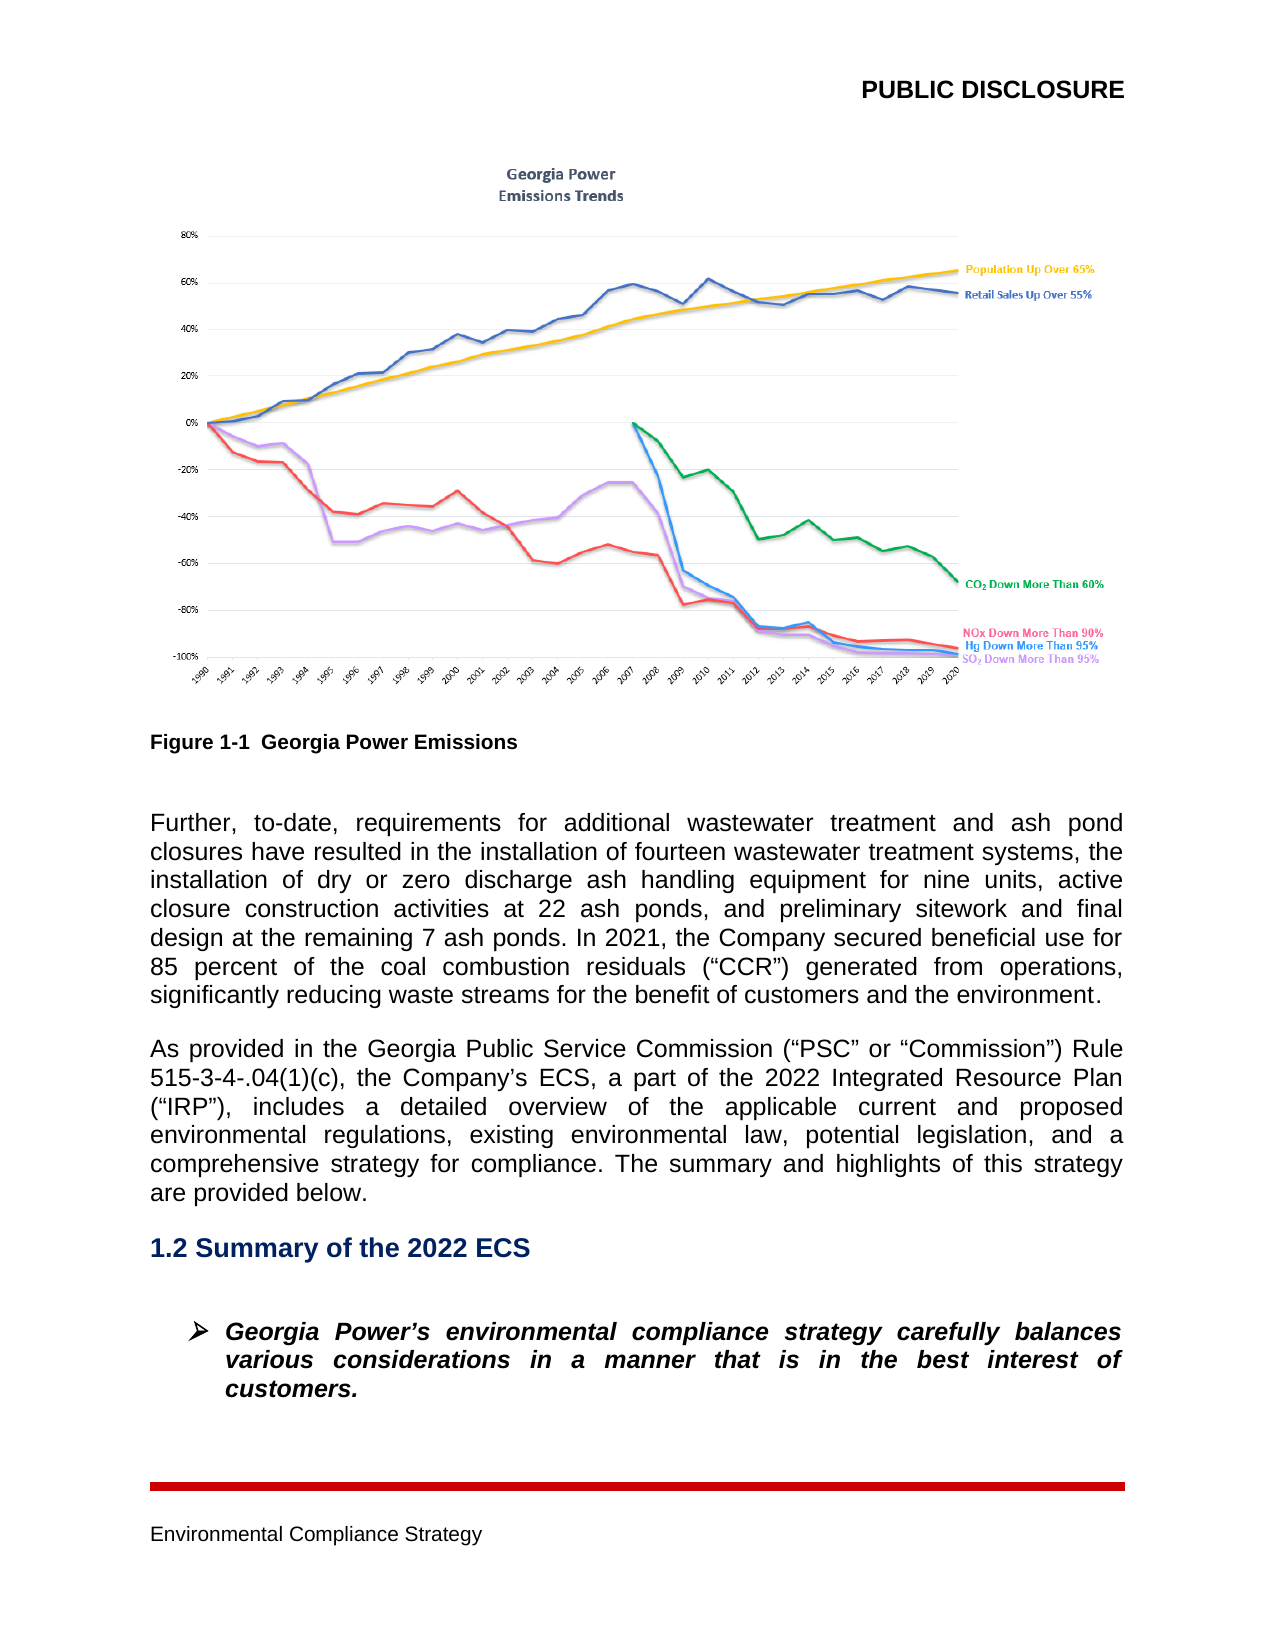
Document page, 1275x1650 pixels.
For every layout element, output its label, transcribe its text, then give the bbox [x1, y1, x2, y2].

text As provided in the Georgia Public Service Commission (“PSC” or “Commission”) Rule 515-3-4-.04(1)(c), the Company’s ECS, a part of the 2022 Integrated Resource Plan (“IRP”), includes a detailed overview of the applicable current and proposed environmental regulations, existing environmental law, potential legislation, and a comprehensive strategy for compliance. The summary and highlights of this strategy are provided below. [150, 1034, 1125, 1207]
subtitle 1.2 Summary of the 2022 ECS [150, 1232, 1125, 1263]
list Georgia Power’s environmental compliance strategy carefully balances various considerations in a manner that is in the best interest of customers. [187, 1317, 1125, 1403]
picture [150, 150, 1125, 706]
text Figure 1-1 Georgia Power Emissions [150, 730, 1125, 754]
text Further, to-date, requirements for additional wastewater treatment and ash pond closures have resulted in the installation of fourteen wastewater treatment systems, the installation of dry or zero discharge ash handling equipment for nine units, active closure construction activities at 22 ash ponds, and preliminary sitework and final design at the remaining 7 ash ponds. In 2021, the Company secured beneficial use for 85 percent of the coal combustion residuals (“CCR”) generated from operations, significantly reducing waste streams for the benefit of customers and the environment. [150, 808, 1125, 1009]
